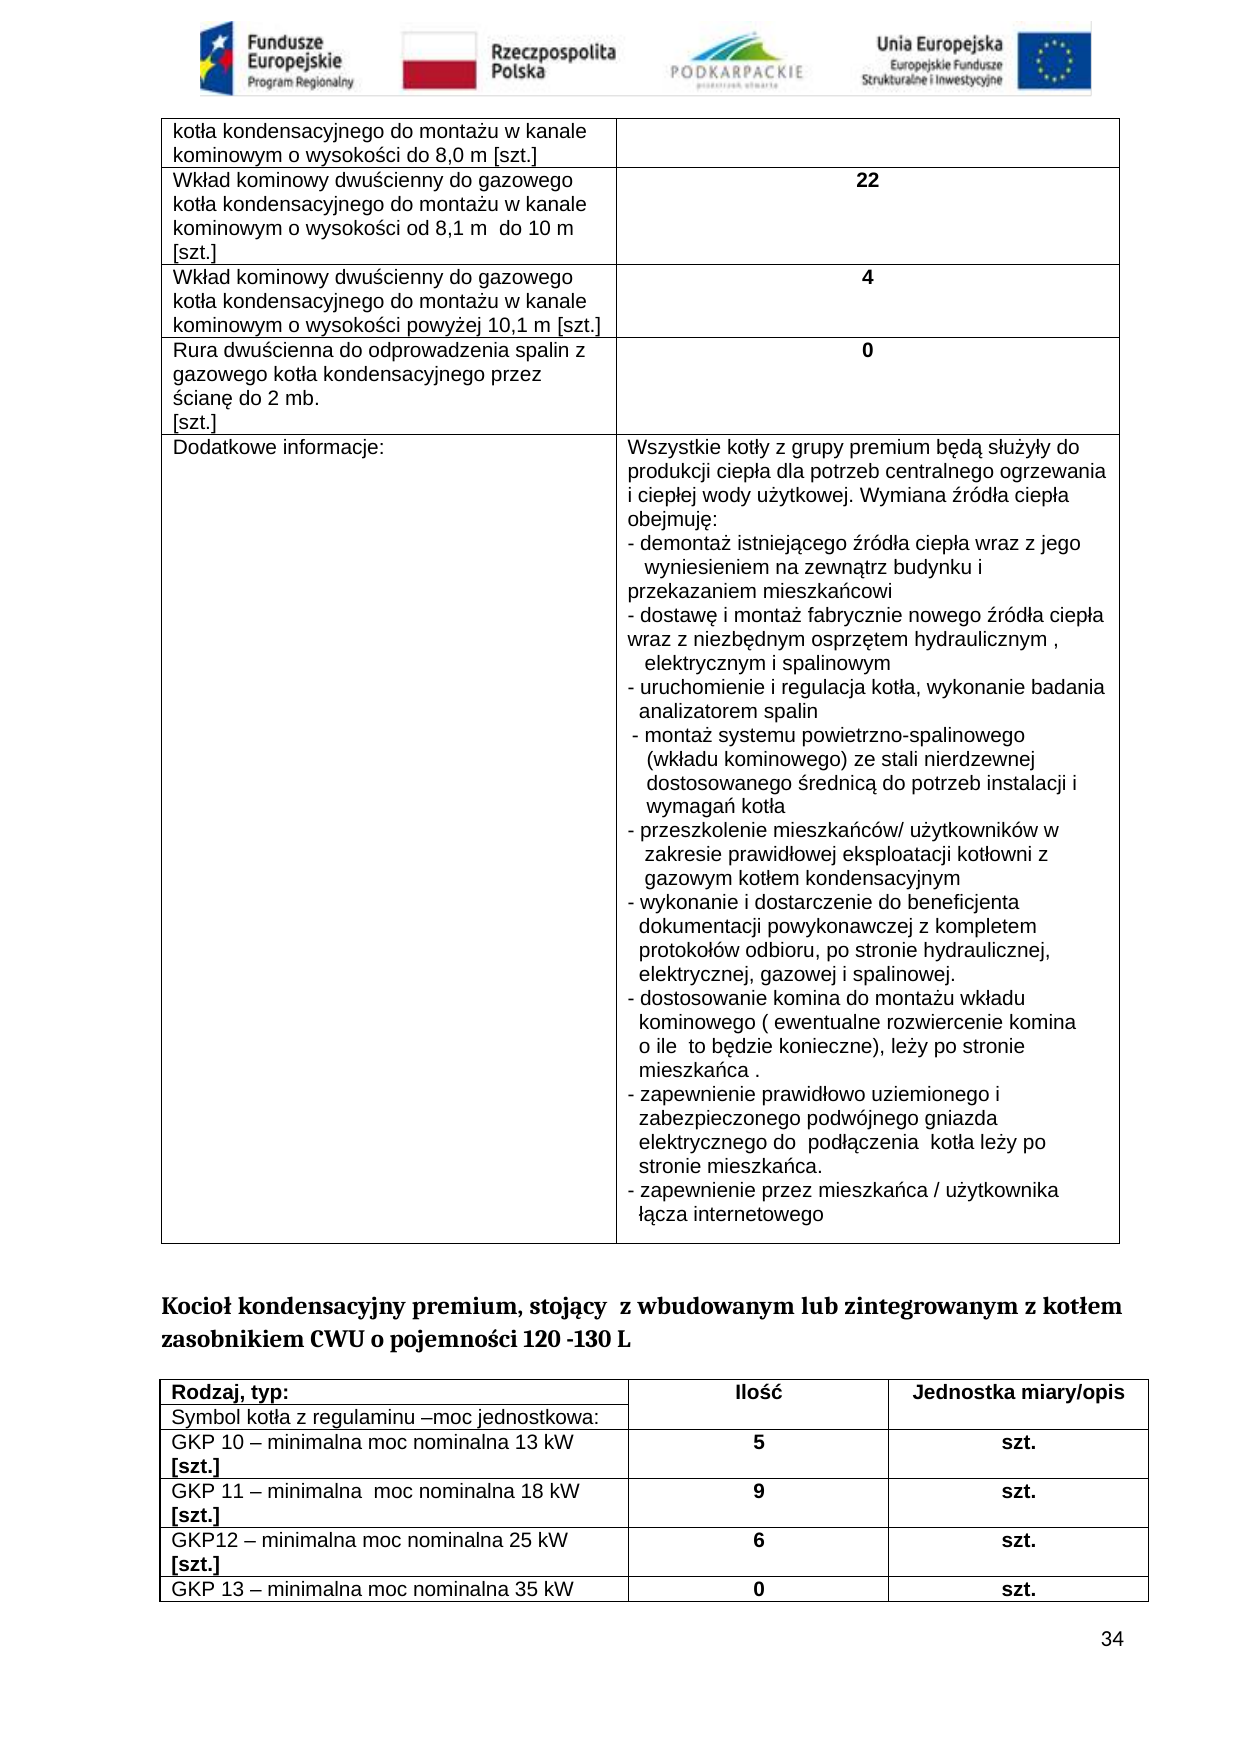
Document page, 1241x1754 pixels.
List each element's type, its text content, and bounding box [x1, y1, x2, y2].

table_cell Wszystkie kotły z grupy premium będą służyły do produkcji ciepła dla potrzeb centralnego ogrzewania i ciepłej wody użytkowej. Wymiana źródła ciepła obejmuję: - demontaż istniejącego źródła ciepła wraz z jego wyniesieniem na zewnątrz budynku i przekazaniem mieszkańcowi - dostawę i montaż fabrycznie nowego źródła ciepła wraz z niezbędnym osprzętem hydraulicznym , elektrycznym i spalinowym - uruchomienie i regulacja kotła, wykonanie badania analizatorem spalin - montaż systemu powietrzno-spalinowego (wkładu kominowego) ze stali nierdzewnej dostosowanego średnicą do potrzeb instalacji i wymagań kotła - przeszkolenie mieszkańców/ użytkowników w zakresie prawidłowej eksploatacji kotłowni z gazowym kotłem kondensacyjnym - wykonanie i dostarczenie do beneficjenta dokumentacji powykonawczej z kompletem protokołów odbioru, po stronie hydraulicznej, elektrycznej, gazowej i spalinowej. - dostosowanie komina do montażu wkładu kominowego ( ewentualne rozwiercenie komina o ile to będzie konieczne), leży po stronie mieszkańca . - zapewnienie prawidłowo uziemionego i zabezpieczonego podwójnego gniazda elektrycznego do podłączenia kotła leży po stronie mieszkańca. - zapewnienie przez mieszkańca / użytkownika łącza internetowego [617, 435, 1119, 1242]
table_cell Wkład kominowy dwuścienny do gazowego kotła kondensacyjnego do montażu w kanale kominowym o wysokości od 8,1 m do 10 m [szt.] [162, 168, 616, 264]
table_cell 22 [617, 168, 1119, 264]
table_cell szt. [889, 1577, 1148, 1601]
table_cell szt. [889, 1430, 1148, 1478]
table_cell GKP12 – minimalna moc nominalna 25 kW [szt.] [161, 1528, 628, 1576]
table_cell szt. [889, 1528, 1148, 1576]
table_cell Rura dwuścienna do odprowadzenia spalin z gazowego kotła kondensacyjnego przez ścianę do 2 mb. [szt.] [162, 338, 616, 434]
table_cell GKP 11 – minimalna moc nominalna 18 kW [szt.] [161, 1479, 628, 1527]
table_cell Wkład kominowy dwuścienny do gazowego kotła kondensacyjnego do montażu w kanale kominowym o wysokości powyżej 10,1 m [szt.] [162, 265, 616, 337]
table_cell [162, 119, 616, 167]
table_header Jednostka miary/opis [889, 1380, 1148, 1429]
table_cell Symbol kotła z regulaminu –moc jednostkowa: [161, 1405, 628, 1429]
table_cell 9 [629, 1479, 888, 1527]
text Kocioł kondensacyjny premium, stojący z wbudowanym lub zintegrowanym z kotłem zasobnikiem CWU o pojemności 120 -130 L [161, 1292, 1123, 1354]
picture [200, 21, 1093, 98]
table_cell 4 [617, 265, 1119, 337]
table_cell Dodatkowe informacje: [162, 435, 616, 1242]
table_header Ilość [629, 1380, 888, 1429]
table_cell 5 [629, 1430, 888, 1478]
table_cell 0 [629, 1577, 888, 1601]
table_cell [161, 1577, 628, 1601]
table_header Rodzaj, typ: [161, 1380, 628, 1404]
table_cell szt. [889, 1479, 1148, 1527]
table_cell 2 [617, 119, 1119, 167]
table_cell 6 [629, 1528, 888, 1576]
table_cell GKP 10 – minimalna moc nominalna 13 kW [szt.] [161, 1430, 628, 1478]
table_cell 0 [617, 338, 1119, 434]
